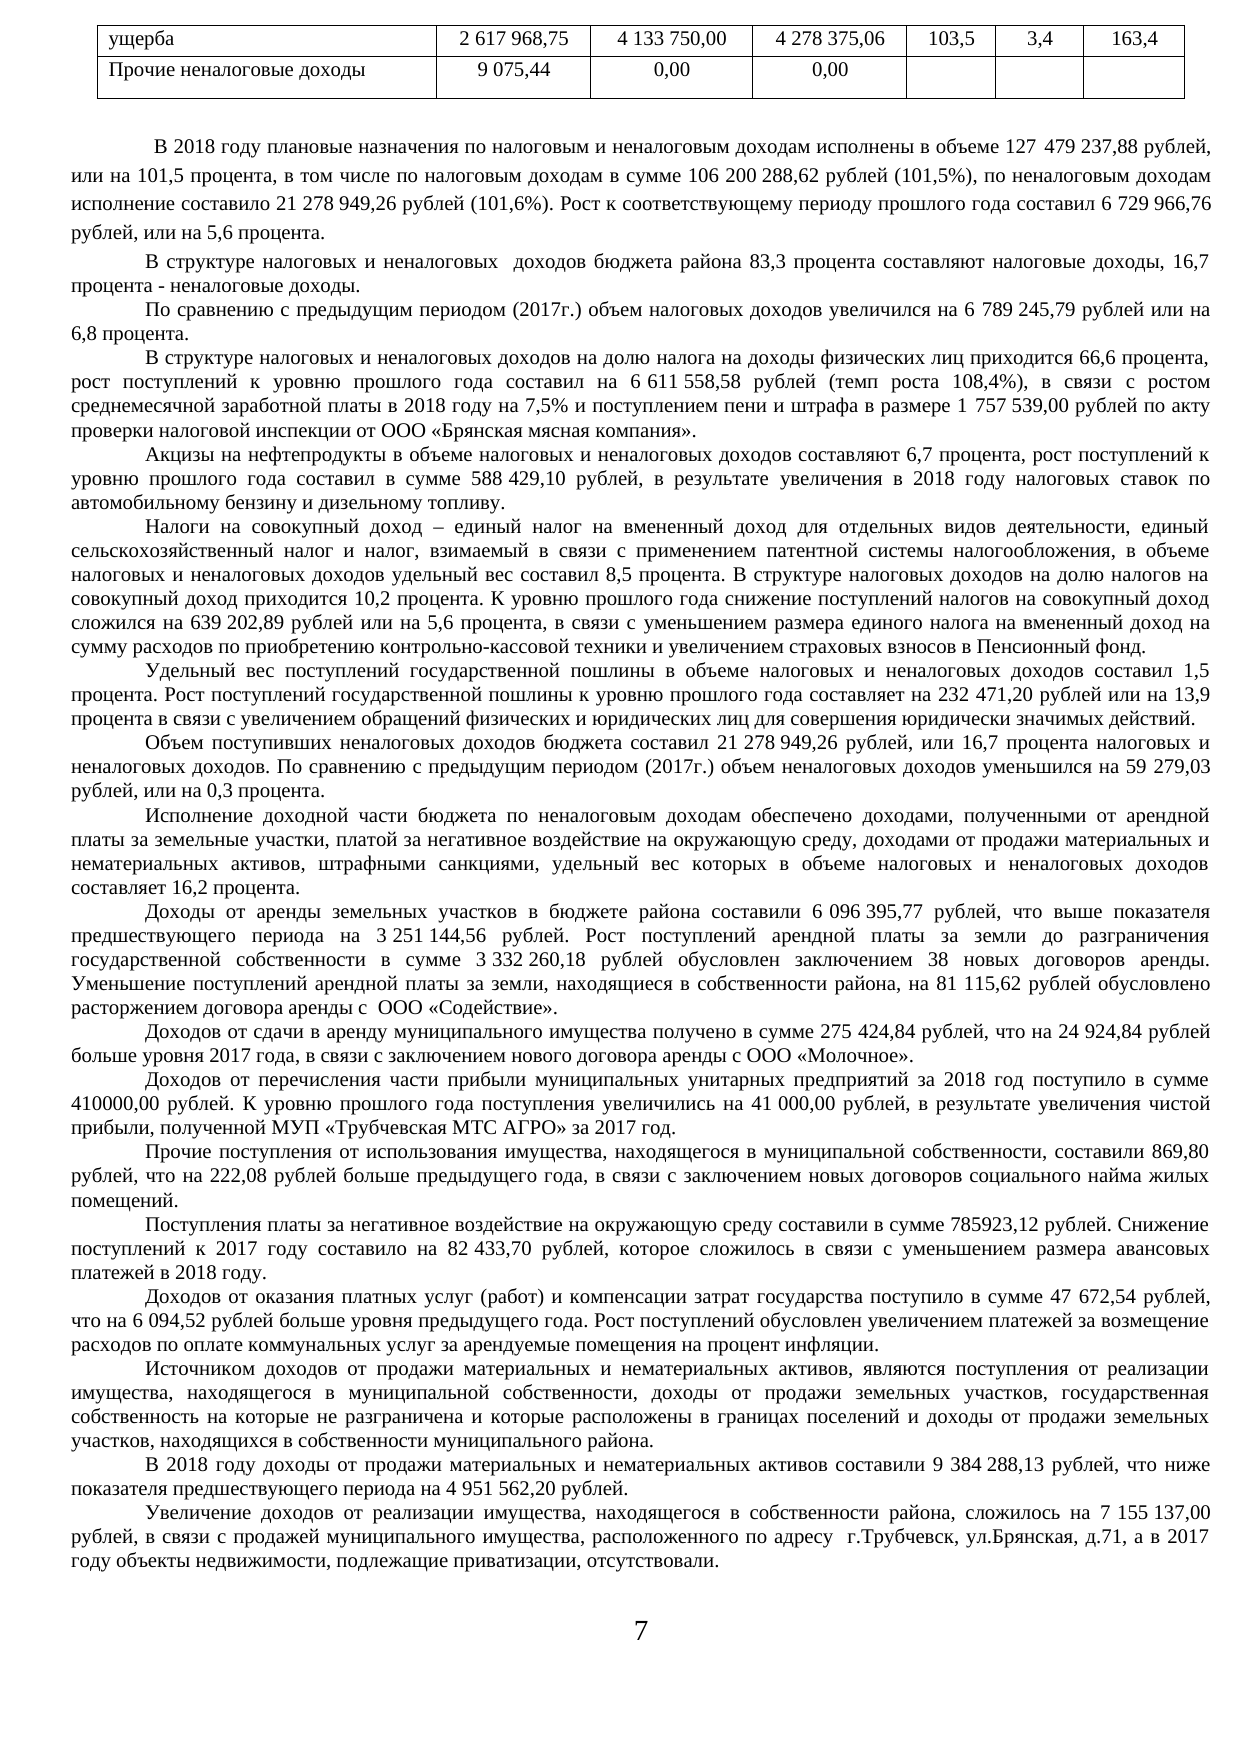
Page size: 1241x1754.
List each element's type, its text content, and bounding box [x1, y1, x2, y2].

table_cell 3,4 [996, 26, 1083, 56]
table_cell 2 617 968,75 [437, 26, 590, 56]
table_cell 0,00 [591, 57, 752, 98]
text В 2018 году доходы от продажи материальных и нематериальных активов составили 9 384 288,13 рублей, что ниже показателя предшествующего периода на 4 951 562,20 рублей. [71, 1452, 1211, 1500]
text Акцизы на нефтепродукты в объеме налоговых и неналоговых доходов составляют 6,7 процента, рост поступлений к уровню прошлого года составил в сумме 588 429,10 рублей, в результате увеличения в 2018 году налоговых ставок по автомобильному бензину и дизельному топливу. [71, 442, 1211, 514]
table_cell [1084, 57, 1184, 98]
table_cell 163,4 [1084, 26, 1184, 56]
text Доходы от аренды земельных участков в бюджете района составили 6 096 395,77 рублей, что выше показателя предшествующего периода на 3 251 144,56 рублей. Рост поступлений арендной платы за земли до разграничения государственной собственности в сумме 3 332 260,18 рублей обусловлен заключением 38 новых договоров аренды. Уменьшение поступлений арендной платы за земли, находящиеся в собственности района, на 81 115,62 рублей обусловлено расторжением договора аренды с ООО «Содействие». [71, 899, 1211, 1019]
text Доходов от сдачи в аренду муниципального имущества получено в сумме 275 424,84 рублей, что на 24 924,84 рублей больше уровня 2017 года, в связи с заключением нового договора аренды с ООО «Молочное». [71, 1019, 1211, 1067]
table_cell 9 075,44 [437, 57, 590, 98]
table_cell 0,00 [753, 57, 906, 98]
text Доходов от оказания платных услуг (работ) и компенсации затрат государства поступило в сумме 47 672,54 рублей, что на 6 094,52 рублей больше уровня предыдущего года. Рост поступлений обусловлен увеличением платежей за возмещение расходов по оплате коммунальных услуг за арендуемые помещения на процент инфляции. [71, 1284, 1211, 1356]
text Поступления платы за негативное воздействие на окружающую среду составили в сумме 785923,12 рублей. Снижение поступлений к 2017 году составило на 82 433,70 рублей, которое сложилось в связи с уменьшением размера авансовых платежей в 2018 году. [71, 1212, 1211, 1284]
text В структуре налоговых и неналоговых доходов на долю налога на доходы физических лиц приходится 66,6 процента, рост поступлений к уровню прошлого года составил на 6 611 558,58 рублей (темп роста 108,4%), в связи с ростом среднемесячной заработной платы в 2018 году на 7,5% и поступлением пени и штрафа в размере 1 757 539,00 рублей по акту проверки налоговой инспекции от ООО «Брянская мясная компания». [71, 345, 1211, 442]
text Источником доходов от продажи материальных и нематериальных активов, являются поступления от реализации имущества, находящегося в муниципальной собственности, доходы от продажи земельных участков, государственная собственность на которые не разграничена и которые расположены в границах поселений и доходы от продажи земельных участков, находящихся в собственности муниципального района. [71, 1356, 1211, 1452]
table_cell 103,5 [907, 26, 995, 56]
table_cell 4 278 375,06 [753, 26, 906, 56]
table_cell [98, 26, 436, 56]
text Прочие поступления от использования имущества, находящегося в муниципальной собственности, составили 869,80 рублей, что на 222,08 рублей больше предыдущего года, в связи с заключением новых договоров социального найма жилых помещений. [71, 1139, 1211, 1212]
text Удельный вес поступлений государственной пошлины в объеме налоговых и неналоговых доходов составил 1,5 процента. Рост поступлений государственной пошлины к уровню прошлого года составляет на 232 471,20 рублей или на 13,9 процента в связи с увеличением обращений физических и юридических лиц для совершения юридически значимых действий. [71, 658, 1211, 730]
text Налоги на совокупный доход – единый налог на вмененный доход для отдельных видов деятельности, единый сельскохозяйственный налог и налог, взимаемый в связи с применением патентной системы налогообложения, в объеме налоговых и неналоговых доходов удельный вес составил 8,5 процента. В структуре налоговых доходов на долю налогов на совокупный доход приходится 10,2 процента. К уровню прошлого года снижение поступлений налогов на совокупный доход сложился на 639 202,89 рублей или на 5,6 процента, в связи с уменьшением размера единого налога на вмененный доход на сумму расходов по приобретению контрольно-кассовой техники и увеличением страховых взносов в Пенсионный фонд. [71, 514, 1211, 658]
text Объем поступивших неналоговых доходов бюджета составил 21 278 949,26 рублей, или 16,7 процента налоговых и неналоговых доходов. По сравнению с предыдущим периодом (2017г.) объем неналоговых доходов уменьшился на 59 279,03 рублей, или на 0,3 процента. [71, 730, 1211, 802]
text В 2018 году плановые назначения по налоговым и неналоговым доходам исполнены в объеме 127 479 237,88 рублей, или на 101,5 процента, в том числе по налоговым доходам в сумме 106 200 288,62 рублей (101,5%), по неналоговым доходам исполнение составило 21 278 949,26 рублей (101,6%). Рост к соответствующему периоду прошлого года составил 6 729 966,76 рублей, или на 5,6 процента. [71, 134, 1211, 244]
table_cell Прочие неналоговые доходы [98, 57, 436, 98]
text В структуре налоговых и неналоговых доходов бюджета района 83,3 процента составляют налоговые доходы, 16,7 процента - неналоговые доходы. [71, 249, 1211, 297]
table_cell 4 133 750,00 [591, 26, 752, 56]
table_cell [996, 57, 1083, 98]
table_cell [907, 57, 995, 98]
text По сравнению с предыдущим периодом (2017г.) объем налоговых доходов увеличился на 6 789 245,79 рублей или на 6,8 процента. [71, 297, 1211, 345]
text Исполнение доходной части бюджета по неналоговым доходам обеспечено доходами, полученными от арендной платы за земельные участки, платой за негативное воздействие на окружающую среду, доходами от продажи материальных и нематериальных активов, штрафными санкциями, удельный вес которых в объеме налоговых и неналоговых доходов составляет 16,2 процента. [71, 802, 1211, 899]
text Доходов от перечисления части прибыли муниципальных унитарных предприятий за 2018 год поступило в сумме 410000,00 рублей. К уровню прошлого года поступления увеличились на 41 000,00 рублей, в результате увеличения чистой прибыли, полученной МУП «Трубчевская МТС АГРО» за 2017 год. [71, 1067, 1211, 1139]
text Увеличение доходов от реализации имущества, находящегося в собственности района, сложилось на 7 155 137,00 рублей, в связи с продажей муниципального имущества, расположенного по адресу г.Трубчевск, ул.Брянская, д.71, а в 2017 году объекты недвижимости, подлежащие приватизации, отсутствовали. [71, 1500, 1211, 1572]
